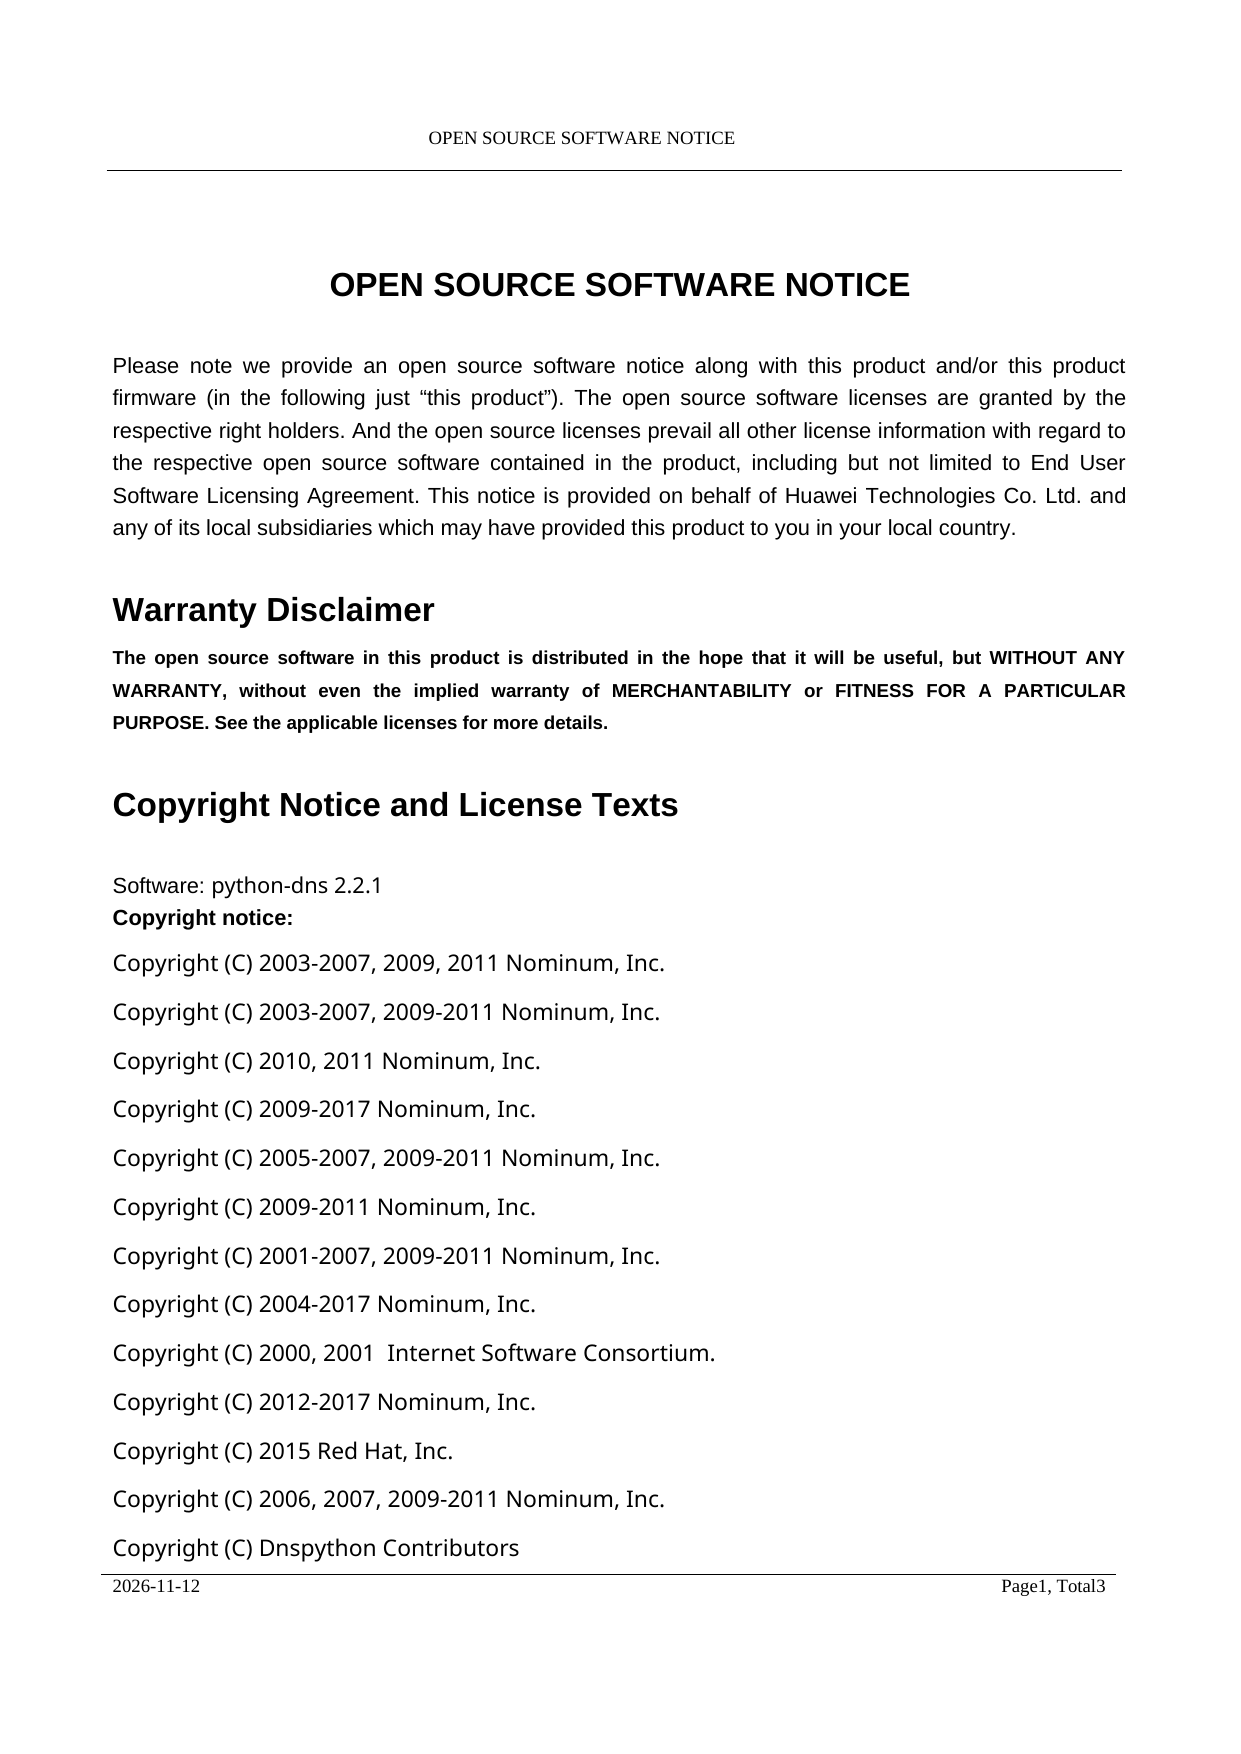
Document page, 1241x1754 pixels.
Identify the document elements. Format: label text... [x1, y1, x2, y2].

text Software: python-dns 2.2.1 [112, 869, 1128, 901]
text Copyright notice: [112, 901, 1128, 934]
text OPEN SOURCE SOFTWARE NOTICE [112, 251, 1128, 316]
text Warranty Disclaimer [112, 576, 1128, 641]
text The open source software in this product is distributed in the hope that it will be useful, but WITHOUT ANY WARRANTY, without even the implied warranty of MERCHANTABILITY or FITNESS FOR A PARTICULAR PURPOSE. See the applicable licenses for more details. [112, 641, 1128, 739]
text Please note we provide an open source software notice along with this product and/or this product firmware (in the following just “this product”). The open source software licenses are granted by the respective right holders. And the open source licenses prevail all other license information with regard to the respective open source software contained in the product, including but not limited to End User Software Licensing Agreement. This notice is provided on behalf of Huawei Technologies Co. Ltd. and any of its local subsidiaries which may have provided this product to you in your local country. [112, 349, 1128, 544]
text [112, 947, 1128, 1564]
text Copyright Notice and License Texts [112, 771, 1128, 836]
